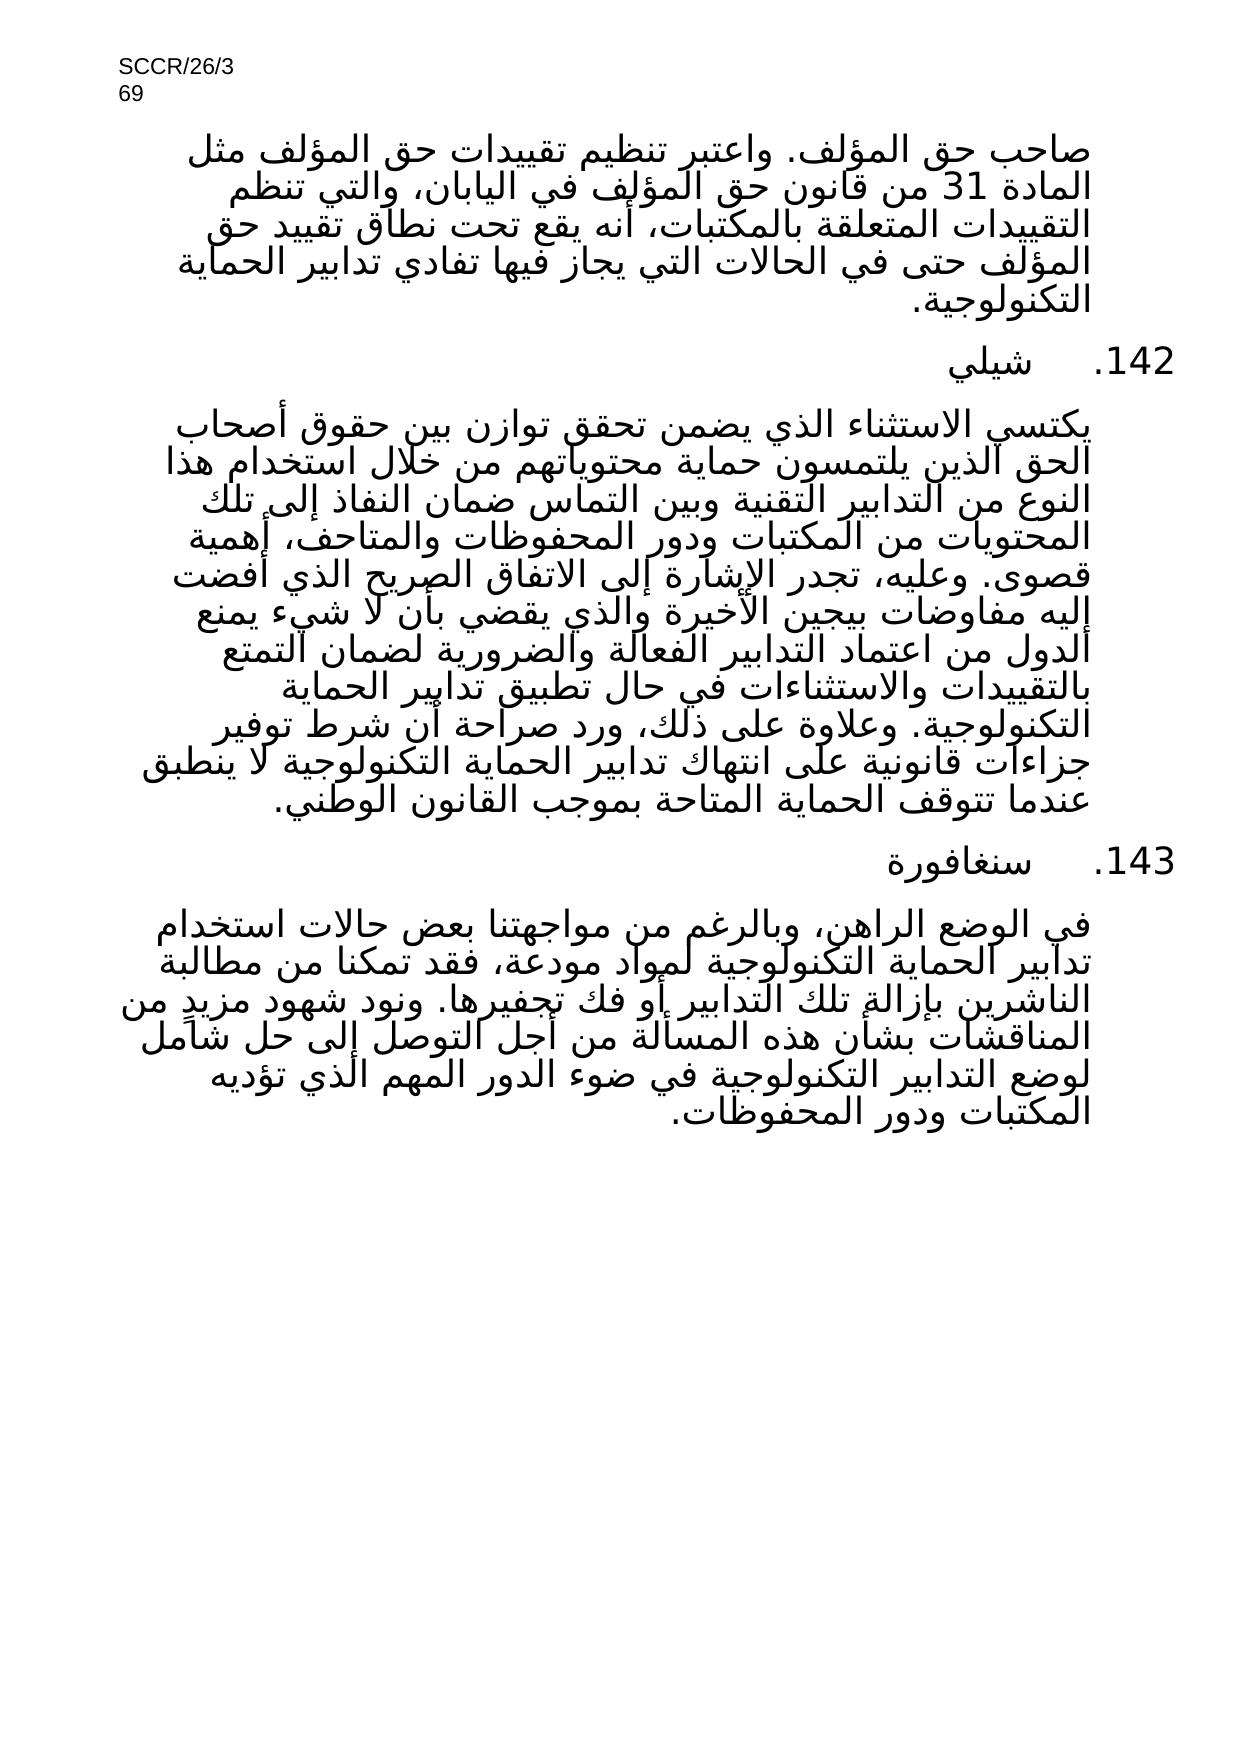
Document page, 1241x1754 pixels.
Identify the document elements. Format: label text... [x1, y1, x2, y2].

text سنغافورة [118, 845, 1092, 882]
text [118, 132, 1092, 320]
text شيلي [118, 345, 1092, 382]
text يكتسي الاستثناء الذي يضمن تحقق توازن بين حقوق أصحاب الحق الذين يلتمسون حماية محتوياتهم من خلال استخدام هذا النوع من التدابير التقنية وبين التماس ضمان النفاذ إلى تلك المحتويات من المكتبات ودور المحفوظات والمتاحف، أهمية قصوى. وعليه، تجدر الإشارة إلى الاتفاق الصريح الذي أفضت إليه مفاوضات بيجين الأخيرة والذي يقضي بأن لا شيء يمنع الدول من اعتماد التدابير الفعالة والضرورية لضمان التمتع بالتقييدات والاستثناءات في حال تطبيق تدابير الحماية التكنولوجية. وعلاوة على ذلك، ورد صراحة أن شرط توفير جزاءات قانونية على انتهاك تدابير الحماية التكنولوجية لا ينطبق عندما تتوقف الحماية المتاحة بموجب القانون الوطني. [118, 407, 1092, 820]
text في الوضع الراهن، وبالرغم من مواجهتنا بعض حالات استخدام تدابير الحماية التكنولوجية لمواد مودعة، فقد تمكنا من مطالبة الناشرين بإزالة تلك التدابير أو فك تجفيرها. ونود شهود مزيدٍ من المناقشات بشأن هذه المسألة من أجل التوصل إلى حل شامل لوضع التدابير التكنولوجية في ضوء الدور المهم الذي تؤديه المكتبات ودور المحفوظات. [118, 907, 1092, 1132]
